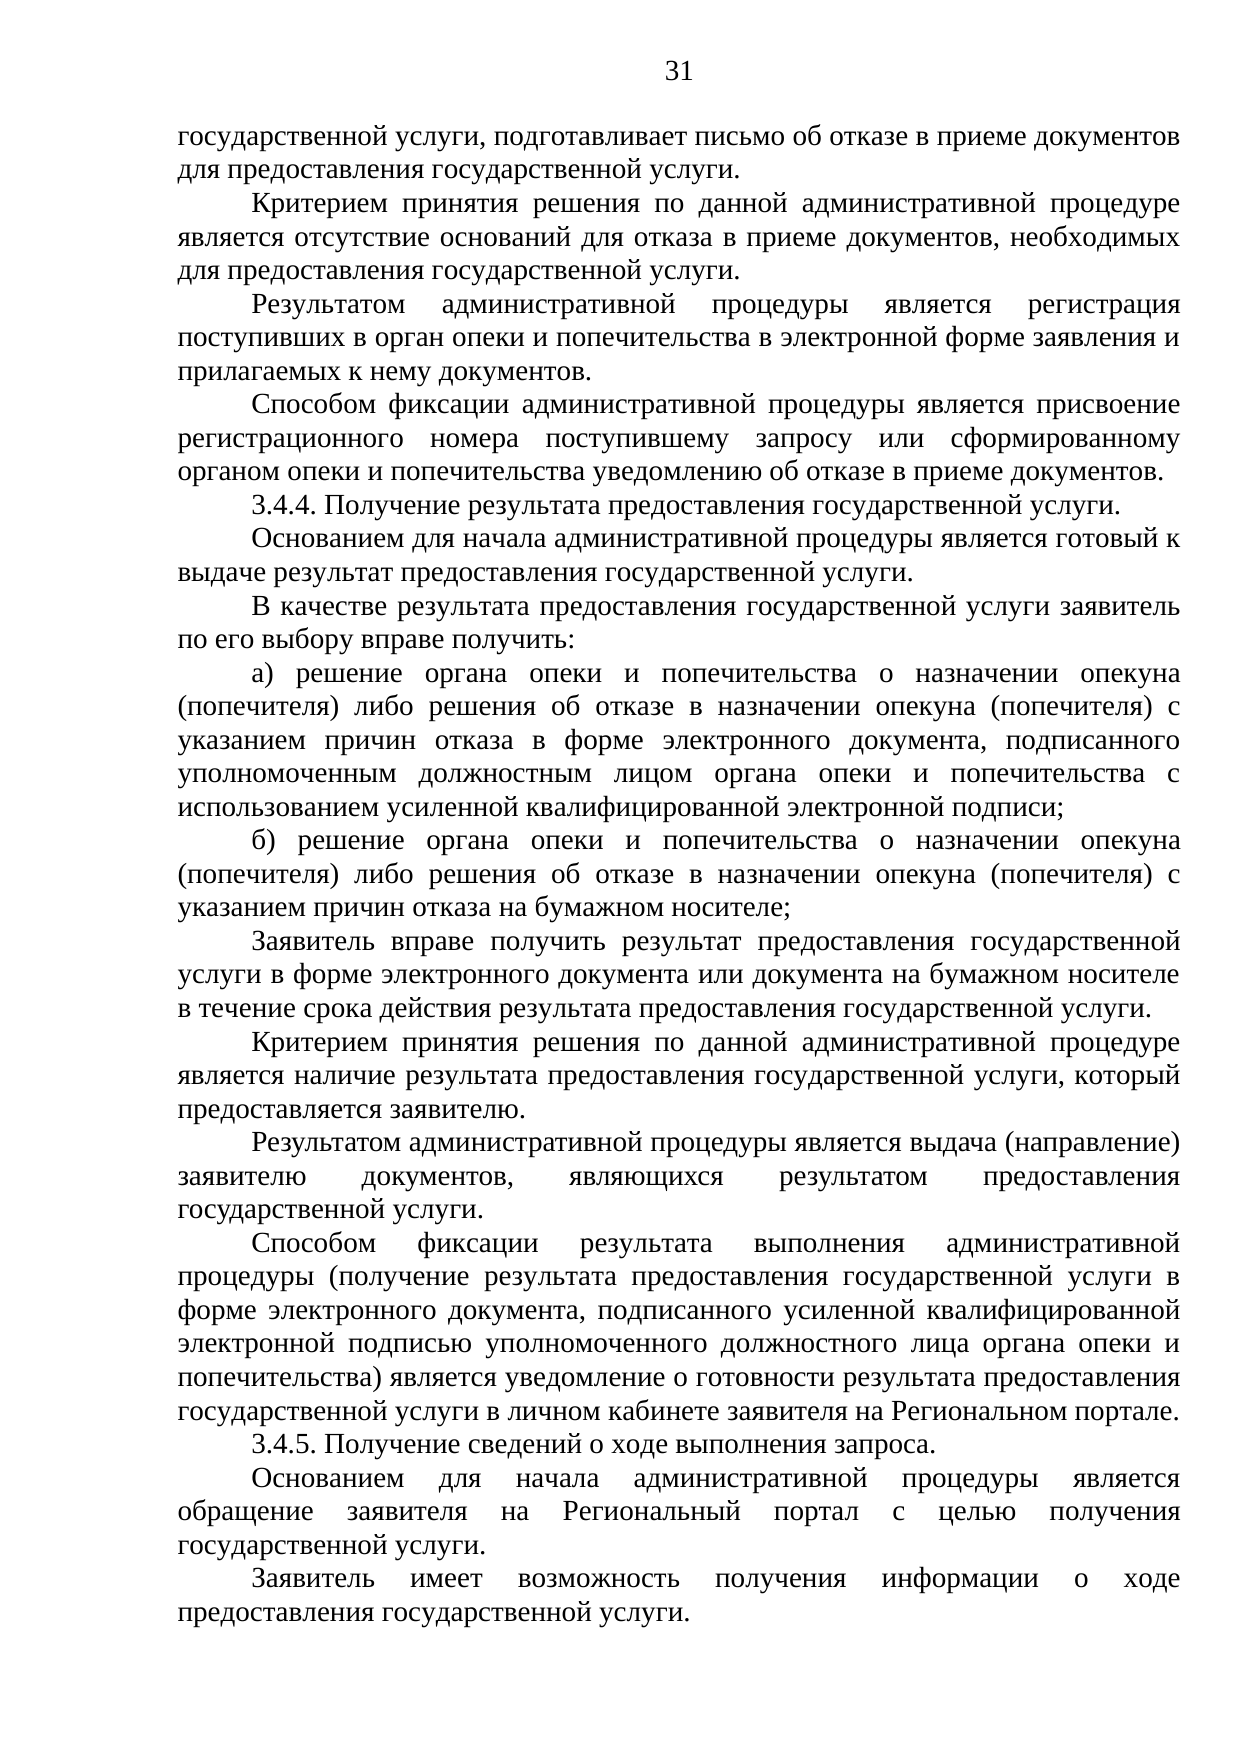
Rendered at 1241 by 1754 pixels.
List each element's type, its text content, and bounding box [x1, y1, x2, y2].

text Способом фиксации результата выполнения административной процедуры (получение результата предоставления государственной услуги в форме электронного документа, подписанного усиленной квалифицированной электронной подписью уполномоченного должностного лица органа опеки и попечительства) является уведомление о готовности результата предоставления государственной услуги в личном кабинете заявителя на Региональном портале. [177, 1225, 1181, 1426]
text 3.4.5. Получение сведений о ходе выполнения запроса. [177, 1426, 1181, 1460]
text Основанием для начала административной процедуры является готовый к выдаче результат предоставления государственной услуги. [177, 521, 1181, 588]
text б) решение органа опеки и попечительства о назначении опекуна (попечителя) либо решения об отказе в назначении опекуна (попечителя) с указанием причин отказа на бумажном носителе; [177, 822, 1181, 923]
text Критерием принятия решения по данной административной процедуре является отсутствие оснований для отказа в приеме документов, необходимых для предоставления государственной услуги. [177, 185, 1181, 286]
text Способом фиксации административной процедуры является присвоение регистрационного номера поступившему запросу или сформированному органом опеки и попечительства уведомлению об отказе в приеме документов. [177, 386, 1181, 487]
text а) решение органа опеки и попечительства о назначении опекуна (попечителя) либо решения об отказе в назначении опекуна (попечителя) с указанием причин отказа в форме электронного документа, подписанного уполномоченным должностным лицом органа опеки и попечительства с использованием усиленной квалифицированной электронной подписи; [177, 655, 1181, 822]
text Основанием для начала административной процедуры является обращение заявителя на Региональный портал с целью получения государственной услуги. [177, 1460, 1181, 1560]
text Критерием принятия решения по данной административной процедуре является наличие результата предоставления государственной услуги, который предоставляется заявителю. [177, 1024, 1181, 1124]
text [177, 118, 1181, 185]
text Заявитель вправе получить результат предоставления государственной услуги в форме электронного документа или документа на бумажном носителе в течение срока действия результата предоставления государственной услуги. [177, 923, 1181, 1024]
text 3.4.4. Получение результата предоставления государственной услуги. [177, 487, 1181, 521]
text В качестве результата предоставления государственной услуги заявитель по его выбору вправе получить: [177, 588, 1181, 655]
text Результатом административной процедуры является выдача (направление) заявителю документов, являющихся результатом предоставления государственной услуги. [177, 1124, 1181, 1225]
text Заявитель имеет возможность получения информации о ходе предоставления государственной услуги. [177, 1560, 1181, 1627]
text Результатом административной процедуры является регистрация поступивших в орган опеки и попечительства в электронной форме заявления и прилагаемых к нему документов. [177, 286, 1181, 386]
